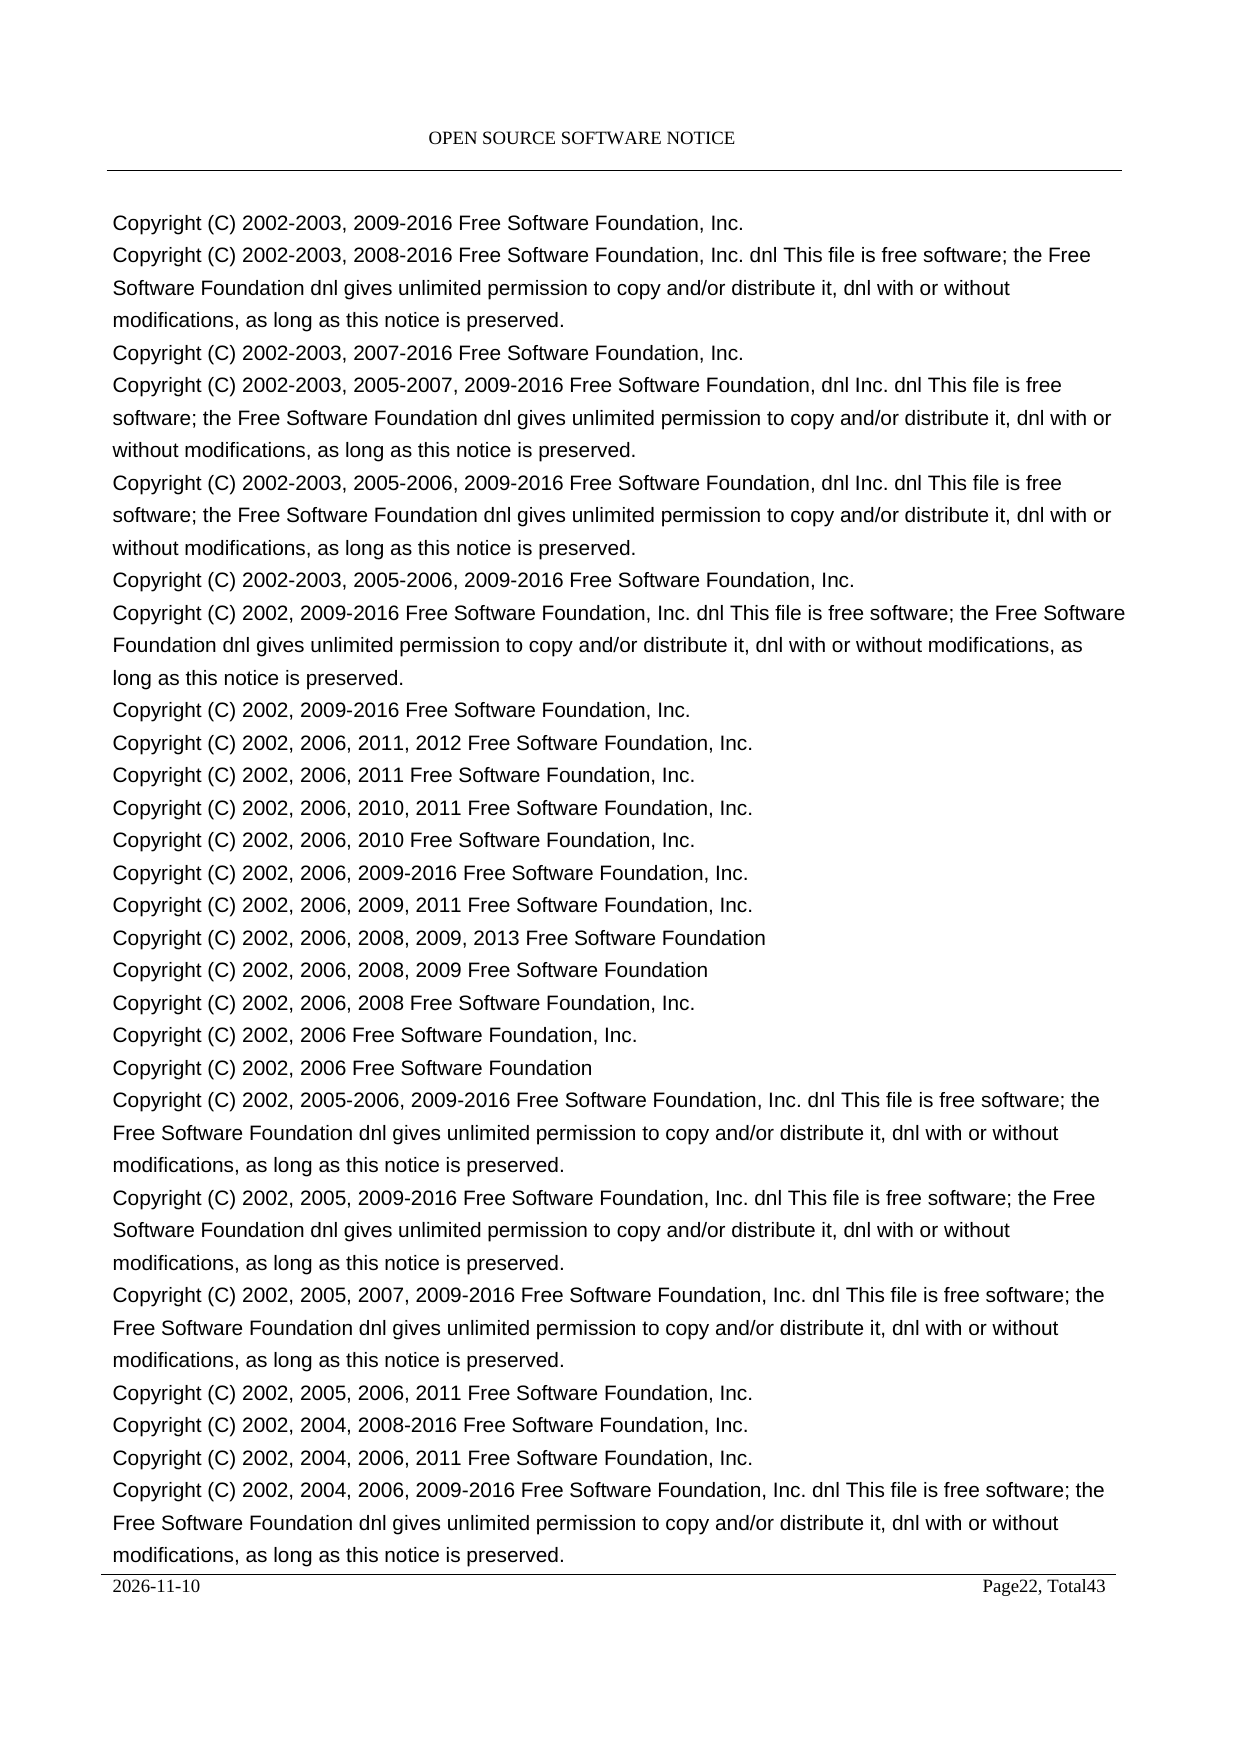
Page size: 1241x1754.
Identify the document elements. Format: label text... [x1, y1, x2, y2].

text Copyright (C) 2002, 2006, 2009-2016 Free Software Foundation, Inc. [112, 856, 1128, 889]
text Copyright (C) 2002, 2006, 2011 Free Software Foundation, Inc. [112, 759, 1128, 791]
text Copyright (C) 2002, 2004, 2006, 2011 Free Software Foundation, Inc. [112, 1441, 1128, 1474]
text Copyright (C) 2002, 2006, 2009, 2011 Free Software Foundation, Inc. [112, 889, 1128, 921]
text Copyright (C) 2002, 2006, 2010, 2011 Free Software Foundation, Inc. [112, 791, 1128, 824]
text Copyright (C) 2002, 2006, 2008, 2009 Free Software Foundation [112, 954, 1128, 986]
text Copyright (C) 2002-2003, 2005-2006, 2009-2016 Free Software Foundation, dnl Inc. dnl This file is free software; the Free Software Foundation dnl gives unlimited permission to copy and/or distribute it, dnl with or without modifications, as long as this notice is preserved. [112, 466, 1128, 564]
text Copyright (C) 2002, 2006 Free Software Foundation [112, 1051, 1128, 1084]
text Copyright (C) 2002, 2004, 2006, 2009-2016 Free Software Foundation, Inc. dnl This file is free software; the Free Software Foundation dnl gives unlimited permission to copy and/or distribute it, dnl with or without modifications, as long as this notice is preserved. [112, 1474, 1128, 1571]
text Copyright (C) 2002, 2006, 2008, 2009, 2013 Free Software Foundation [112, 921, 1128, 954]
text Copyright (C) 2002, 2006 Free Software Foundation, Inc. [112, 1019, 1128, 1051]
text Copyright (C) 2002-2003, 2007-2016 Free Software Foundation, Inc. [112, 336, 1128, 369]
text Copyright (C) 2002-2003, 2005-2006, 2009-2016 Free Software Foundation, Inc. [112, 564, 1128, 596]
text Copyright (C) 2002, 2009-2016 Free Software Foundation, Inc. dnl This file is free software; the Free Software Foundation dnl gives unlimited permission to copy and/or distribute it, dnl with or without modifications, as long as this notice is preserved. [112, 596, 1128, 694]
text Copyright (C) 2002, 2006, 2008 Free Software Foundation, Inc. [112, 986, 1128, 1019]
text Copyright (C) 2002, 2005, 2007, 2009-2016 Free Software Foundation, Inc. dnl This file is free software; the Free Software Foundation dnl gives unlimited permission to copy and/or distribute it, dnl with or without modifications, as long as this notice is preserved. [112, 1279, 1128, 1376]
text Copyright (C) 2002-2003, 2009-2016 Free Software Foundation, Inc. [112, 206, 1128, 239]
text Copyright (C) 2002, 2006, 2010 Free Software Foundation, Inc. [112, 824, 1128, 856]
text Copyright (C) 2002, 2009-2016 Free Software Foundation, Inc. [112, 694, 1128, 726]
text Copyright (C) 2002, 2006, 2011, 2012 Free Software Foundation, Inc. [112, 726, 1128, 759]
text Copyright (C) 2002, 2005-2006, 2009-2016 Free Software Foundation, Inc. dnl This file is free software; the Free Software Foundation dnl gives unlimited permission to copy and/or distribute it, dnl with or without modifications, as long as this notice is preserved. [112, 1084, 1128, 1181]
text Copyright (C) 2002-2003, 2008-2016 Free Software Foundation, Inc. dnl This file is free software; the Free Software Foundation dnl gives unlimited permission to copy and/or distribute it, dnl with or without modifications, as long as this notice is preserved. [112, 239, 1128, 336]
text Copyright (C) 2002, 2005, 2006, 2011 Free Software Foundation, Inc. [112, 1376, 1128, 1409]
text Copyright (C) 2002, 2005, 2009-2016 Free Software Foundation, Inc. dnl This file is free software; the Free Software Foundation dnl gives unlimited permission to copy and/or distribute it, dnl with or without modifications, as long as this notice is preserved. [112, 1181, 1128, 1279]
text Copyright (C) 2002, 2004, 2008-2016 Free Software Foundation, Inc. [112, 1409, 1128, 1441]
text Copyright (C) 2002-2003, 2005-2007, 2009-2016 Free Software Foundation, dnl Inc. dnl This file is free software; the Free Software Foundation dnl gives unlimited permission to copy and/or distribute it, dnl with or without modifications, as long as this notice is preserved. [112, 369, 1128, 466]
